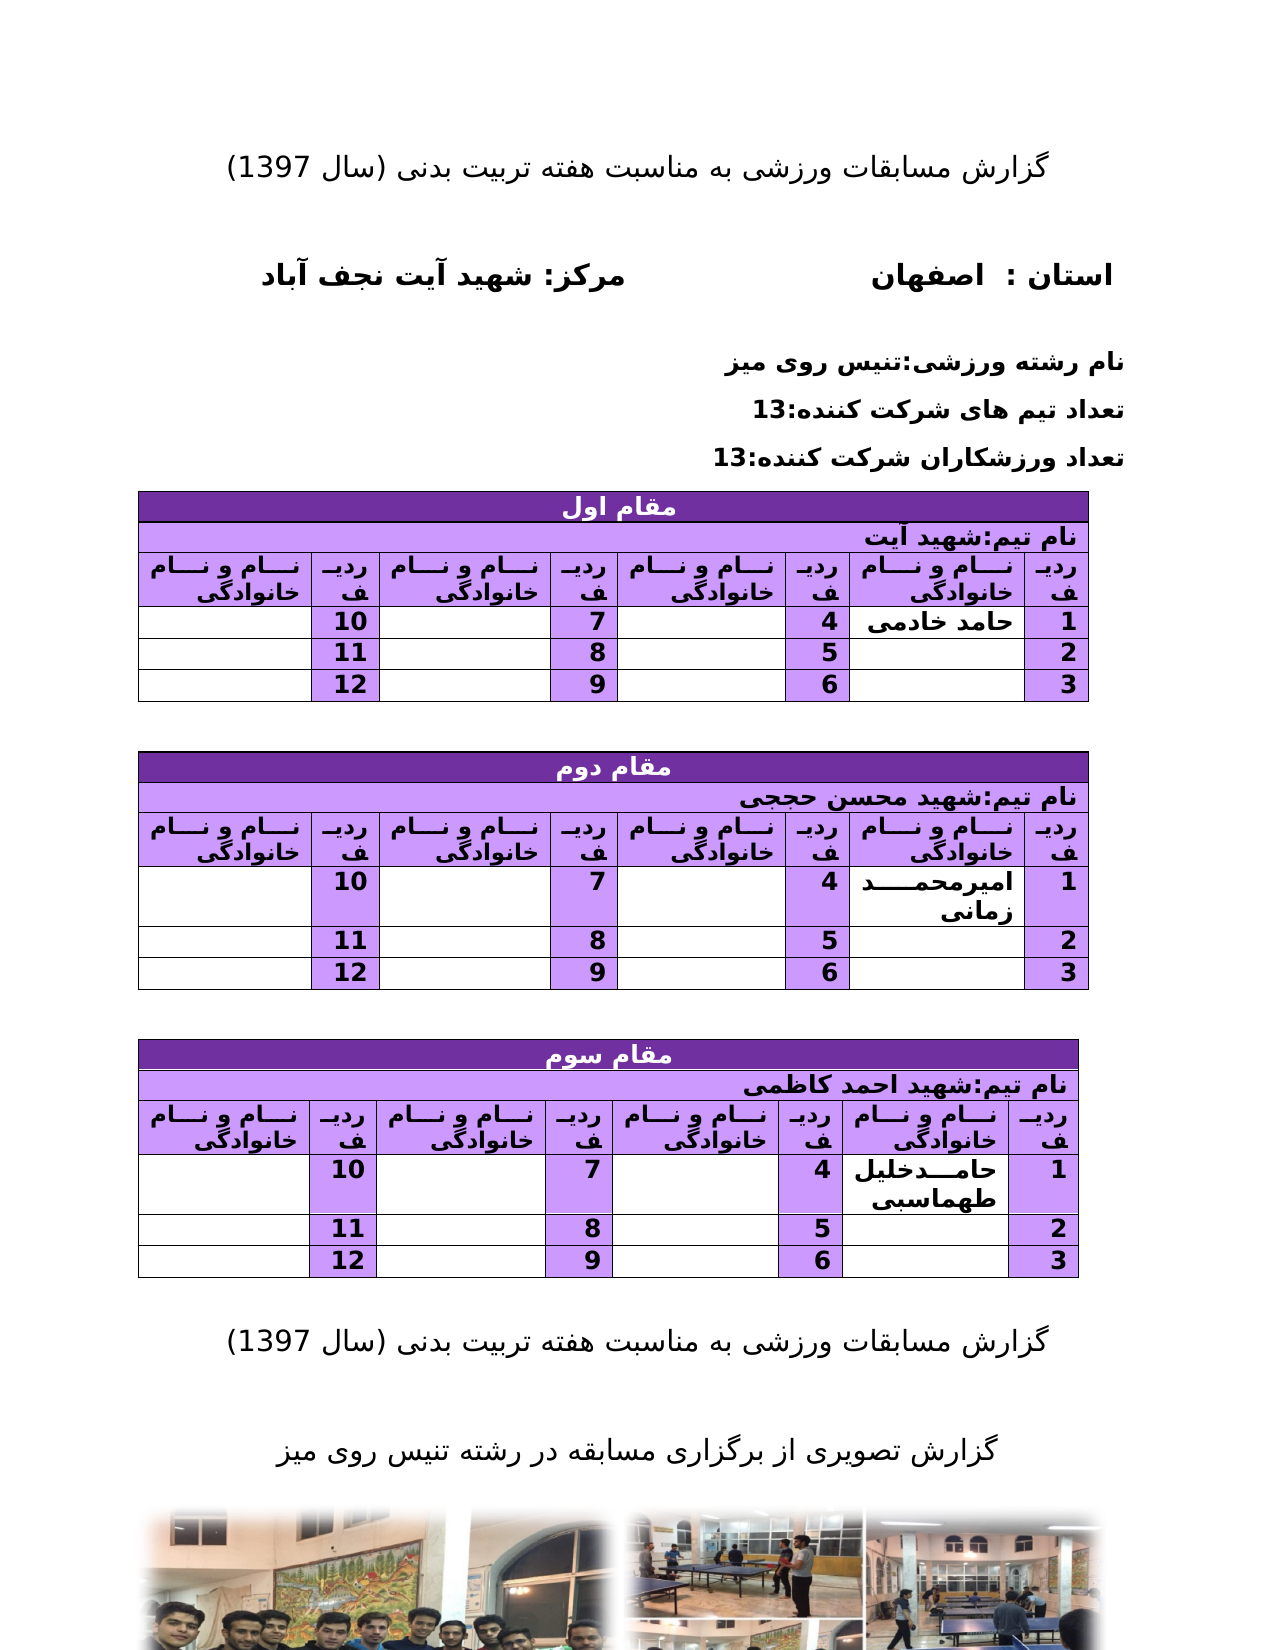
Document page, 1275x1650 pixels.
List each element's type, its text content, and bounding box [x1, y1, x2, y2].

table_cell [618, 607, 785, 638]
table_cell 12 [310, 1246, 376, 1277]
table_cell نام و نام خانوادگی [139, 553, 311, 606]
table_cell نام تیم:شهید احمد کاظمی [139, 1071, 1078, 1100]
table_cell 7 [551, 607, 617, 638]
table_cell [139, 927, 311, 957]
table_cell 5 [786, 639, 849, 669]
table_cell [377, 1215, 545, 1245]
table_cell [380, 867, 550, 926]
table_cell ردیف [310, 1101, 376, 1154]
table_cell نام تیم:شهید آیت [139, 523, 1088, 552]
table_cell نام تیم:شهید محسن حججی [139, 783, 1088, 812]
table_cell 8 [546, 1215, 612, 1245]
table_cell 11 [312, 927, 379, 957]
table_cell نام و نام خانوادگی [139, 813, 311, 866]
table_header استان‌ :‌ ‌ اصفهان [638, 259, 1124, 292]
table_cell نام و نام خانوادگی [618, 813, 785, 866]
table_cell [613, 1155, 778, 1213]
table_cell ردیف [551, 813, 617, 866]
table_cell [850, 639, 1024, 669]
table_cell [139, 607, 311, 638]
table_cell [618, 867, 785, 926]
table_cell 9 [546, 1246, 612, 1277]
table_cell 12 [312, 958, 379, 989]
table_cell 1 [1025, 607, 1088, 638]
table_cell [139, 867, 311, 926]
table_cell نام و نام خانوادگی [139, 1101, 309, 1154]
table_cell 6 [779, 1246, 842, 1277]
table_cell ردیف [1025, 553, 1088, 606]
table_cell نام و نام خانوادگی [380, 813, 550, 866]
table_cell ردیف [312, 813, 379, 866]
table_cell [380, 958, 550, 989]
table_cell [377, 1246, 545, 1277]
table_cell [380, 639, 550, 669]
text نام رشته ورزشی:تنیس روی میز [150, 347, 1125, 376]
table_cell [139, 1155, 309, 1213]
table_cell 11 [312, 639, 379, 669]
table_cell ردیف [546, 1101, 612, 1154]
table_cell 10 [312, 867, 379, 926]
table_cell [139, 1246, 309, 1277]
table_cell [850, 670, 1024, 701]
table_cell 1 [1009, 1155, 1078, 1213]
table_cell نام و نام خانوادگی [850, 553, 1024, 606]
picture [164, 1533, 591, 1650]
table_cell 5 [786, 927, 849, 957]
table_cell [843, 1246, 1008, 1277]
table_header مرکز: شهید آیت نجف آباد [150, 259, 638, 292]
table_cell ردیف [1025, 813, 1088, 866]
table_cell 2 [1009, 1215, 1078, 1245]
table_cell 6 [786, 958, 849, 989]
table_cell [850, 927, 1024, 957]
table_cell [380, 607, 550, 638]
table_cell [618, 927, 785, 957]
text تعداد ورزشکاران شرکت کننده:13 [150, 443, 1125, 472]
table_cell 7 [546, 1155, 612, 1213]
table_cell نام و نام خانوادگی [618, 553, 785, 606]
table_cell 7 [551, 867, 617, 926]
table_header مقام سوم [139, 1040, 1078, 1069]
table_cell ردیف [312, 553, 379, 606]
table_cell 10 [310, 1155, 376, 1213]
table_cell [380, 927, 550, 957]
text گزارش تصویری از برگزاری مسابقه در رشته تنیس روی میز [150, 1433, 1125, 1467]
table_cell حامد خادمی [850, 607, 1024, 638]
table_header مقام اول [139, 492, 1088, 521]
table_cell ردیف [786, 553, 849, 606]
table_cell 4 [786, 867, 849, 926]
table_cell نام و نام خانوادگی [613, 1101, 778, 1154]
table_header مقام دوم [139, 753, 1088, 782]
table_cell نام و نام خانوادگی [850, 813, 1024, 866]
table_cell 1 [1025, 867, 1088, 926]
table_cell 3 [1025, 670, 1088, 701]
table_cell ردیف [551, 553, 617, 606]
table_cell 12 [312, 670, 379, 701]
table_cell 6 [786, 670, 849, 701]
table_cell 4 [779, 1155, 842, 1213]
table_cell [618, 639, 785, 669]
table_cell 10 [312, 607, 379, 638]
table_cell [380, 670, 550, 701]
picture [649, 1533, 1080, 1650]
table_cell 3 [1025, 958, 1088, 989]
table_cell [850, 958, 1024, 989]
table_cell [613, 1246, 778, 1277]
table_cell 9 [551, 670, 617, 701]
table_cell امیرمحمد زمانی [850, 867, 1024, 926]
table_cell 5 [779, 1215, 842, 1245]
text گزارش‌ مسابقات ورزشی به مناسبت هفته تربیت بدنی (سال 1397) [150, 150, 1125, 184]
table_cell 8 [551, 927, 617, 957]
table_cell ردیف [786, 813, 849, 866]
table_cell [139, 1215, 309, 1245]
table_cell [139, 958, 311, 989]
table_cell 8 [551, 639, 617, 669]
table_cell ردیف [779, 1101, 842, 1154]
table_cell 4 [786, 607, 849, 638]
table_cell نام و نام خانوادگی [843, 1101, 1008, 1154]
table_cell 3 [1009, 1246, 1078, 1277]
table_cell [843, 1215, 1008, 1245]
table_cell حامدخلیل طهماسبی [843, 1155, 1008, 1213]
table_cell 2 [1025, 639, 1088, 669]
table_cell [139, 670, 311, 701]
table_cell 11 [310, 1215, 376, 1245]
text تعداد تیم های شرکت کننده:13 [150, 395, 1125, 424]
table_cell نام و نام خانوادگی [380, 553, 550, 606]
table_cell [139, 639, 311, 669]
table_cell [618, 958, 785, 989]
table_cell [618, 670, 785, 701]
table_cell [377, 1155, 545, 1213]
text گزارش‌ مسابقات ورزشی به مناسبت هفته تربیت بدنی (سال 1397) [150, 1324, 1125, 1358]
table_cell ردیف [1009, 1101, 1078, 1154]
table_cell نام و نام خانوادگی [377, 1101, 545, 1154]
table_cell 2 [1025, 927, 1088, 957]
table_cell [613, 1215, 778, 1245]
table_cell 9 [551, 958, 617, 989]
